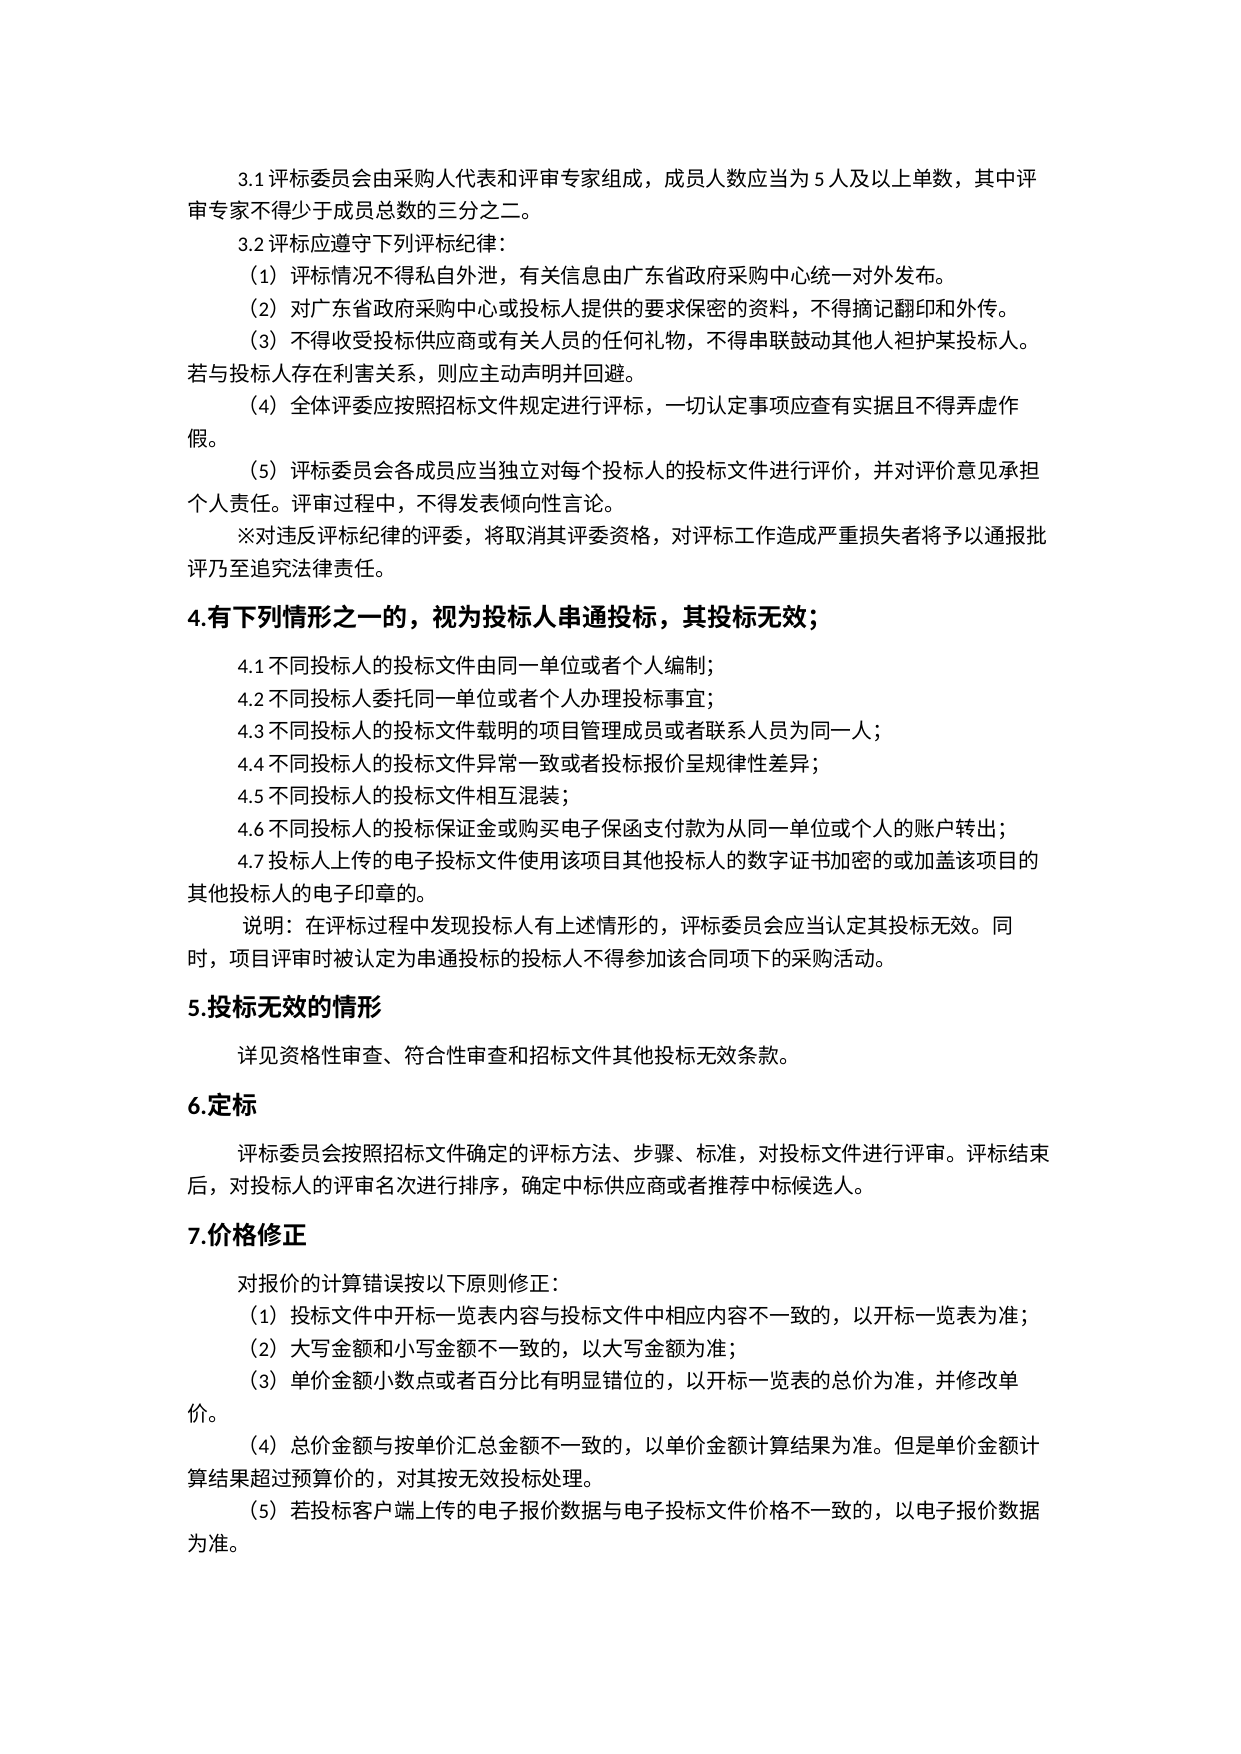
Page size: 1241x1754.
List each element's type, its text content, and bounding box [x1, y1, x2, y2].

text 5.投标无效的情形 [187, 974, 1053, 1039]
text 4.5不同投标人的投标文件相互混装； [187, 779, 1053, 812]
text （3）不得收受投标供应商或有关人员的任何礼物，不得串联鼓动其他人袒护某投标人。若与投标人存在利害关系，则应主动声明并回避。 [187, 324, 1053, 389]
text 4.有下列情形之一的，视为投标人串通投标，其投标无效； [187, 584, 1053, 649]
text （5）若投标客户端上传的电子报价数据与电子投标文件价格不一致的，以电子报价数据为准。 [187, 1494, 1053, 1559]
text 4.2不同投标人委托同一单位或者个人办理投标事宜； [187, 682, 1053, 714]
text 4.6不同投标人的投标保证金或购买电子保函支付款为从同一单位或个人的账户转出； [187, 812, 1053, 844]
text （2）大写金额和小写金额不一致的，以大写金额为准； [187, 1332, 1053, 1364]
text （4）总价金额与按单价汇总金额不一致的，以单价金额计算结果为准。但是单价金额计算结果超过预算价的，对其按无效投标处理。 [187, 1429, 1053, 1494]
text 评标委员会按照招标文件确定的评标方法、步骤、标准，对投标文件进行评审。评标结束后，对投标人的评审名次进行排序，确定中标供应商或者推荐中标候选人。 [187, 1137, 1053, 1202]
text 4.1不同投标人的投标文件由同一单位或者个人编制； [187, 649, 1053, 682]
text （1）投标文件中开标一览表内容与投标文件中相应内容不一致的，以开标一览表为准； [187, 1299, 1053, 1332]
text 详见资格性审查、符合性审查和招标文件其他投标无效条款。 [187, 1039, 1053, 1072]
text 4.7投标人上传的电子投标文件使用该项目其他投标人的数字证书加密的或加盖该项目的其他投标人的电子印章的。 [187, 844, 1053, 909]
text 说明：在评标过程中发现投标人有上述情形的，评标委员会应当认定其投标无效。同时，项目评审时被认定为串通投标的投标人不得参加该合同项下的采购活动。 [187, 909, 1053, 974]
text 6.定标 [187, 1072, 1053, 1137]
text 4.4不同投标人的投标文件异常一致或者投标报价呈规律性差异； [187, 747, 1053, 779]
text （1）评标情况不得私自外泄，有关信息由广东省政府采购中心统一对外发布。 [187, 259, 1053, 292]
text ※对违反评标纪律的评委，将取消其评委资格，对评标工作造成严重损失者将予以通报批评乃至追究法律责任。 [187, 519, 1053, 584]
text 3.2评标应遵守下列评标纪律： [187, 227, 1053, 259]
text （4）全体评委应按照招标文件规定进行评标，一切认定事项应查有实据且不得弄虚作假。 [187, 389, 1053, 454]
text （2）对广东省政府采购中心或投标人提供的要求保密的资料，不得摘记翻印和外传。 [187, 292, 1053, 324]
text （5）评标委员会各成员应当独立对每个投标人的投标文件进行评价，并对评价意见承担个人责任。评审过程中，不得发表倾向性言论。 [187, 454, 1053, 519]
text 对报价的计算错误按以下原则修正： [187, 1267, 1053, 1299]
text 4.3不同投标人的投标文件载明的项目管理成员或者联系人员为同一人； [187, 714, 1053, 747]
text 3.1评标委员会由采购人代表和评审专家组成，成员人数应当为5人及以上单数，其中评审专家不得少于成员总数的三分之二。 [187, 162, 1053, 227]
text 7.价格修正 [187, 1202, 1053, 1267]
text （3）单价金额小数点或者百分比有明显错位的，以开标一览表的总价为准，并修改单价。 [187, 1364, 1053, 1429]
